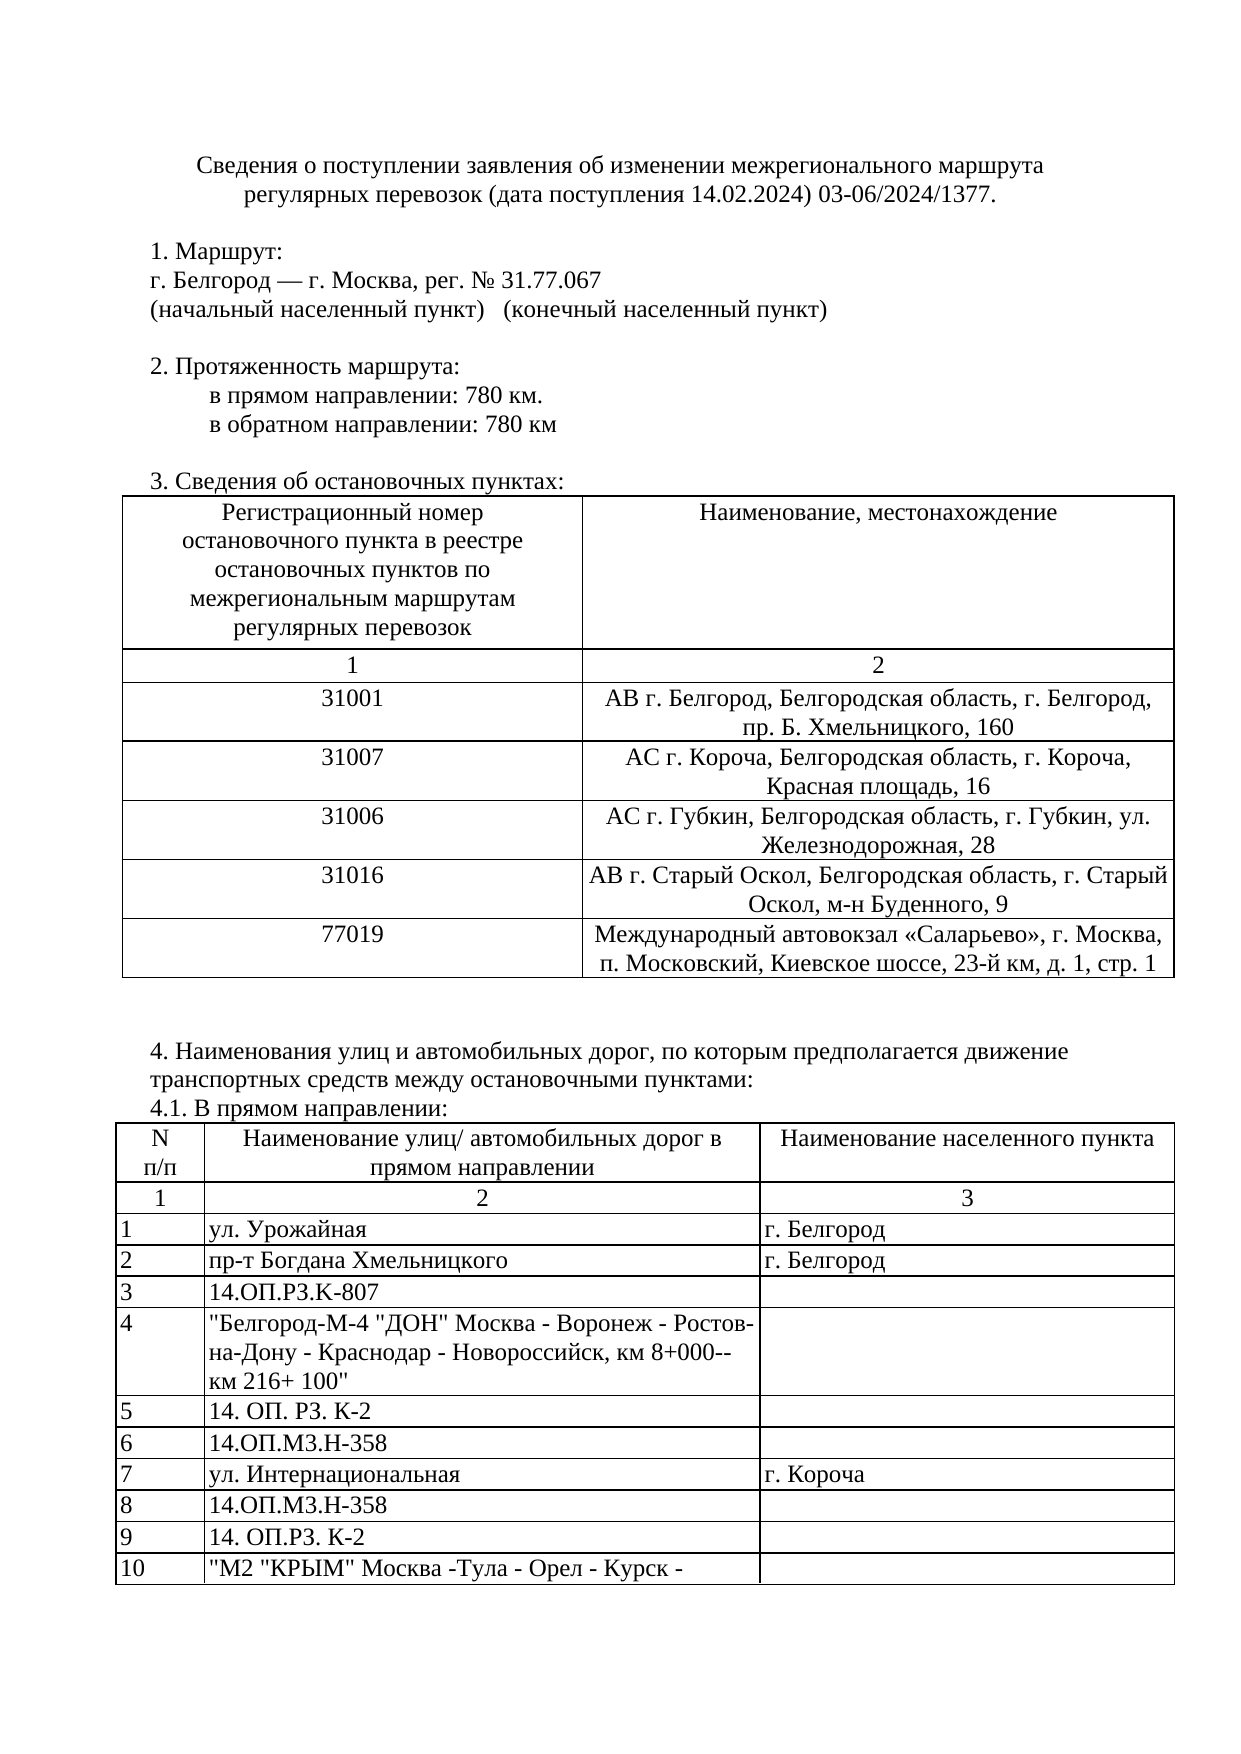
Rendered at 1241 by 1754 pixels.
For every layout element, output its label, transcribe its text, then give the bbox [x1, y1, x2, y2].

text 1. Маршрут: [150, 236, 1090, 265]
table_header Наименование улиц/ автомобильных дорог в прямом направлении [205, 1124, 759, 1181]
table_cell ул. Урожайная [205, 1214, 759, 1244]
table_cell [761, 1522, 1174, 1552]
table_cell 14.ОП.М3.Н-358 [205, 1491, 759, 1521]
text 4.1. В прямом направлении: [150, 1093, 1090, 1122]
table_cell 77019 [123, 919, 582, 977]
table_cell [205, 1554, 759, 1583]
table_cell пр-т Богдана Хмельницкого [205, 1246, 759, 1275]
table_cell [761, 1491, 1174, 1521]
table_header Регистрационный номер остановочного пункта в реестре остановочных пунктов по межрегиональным маршрутам регулярных перевозок [123, 497, 582, 648]
table_cell 14.ОП.РЗ.K-807 [205, 1277, 759, 1307]
table_cell [761, 1554, 1174, 1583]
text 4. Наименования улиц и автомобильных дорог, по которым предполагается движение транспортных средств между остановочными пунктами: [150, 1036, 1090, 1093]
table_cell "Белгород-М-4 "ДОН" Москва - Воронеж - Ростов-на-Дону - Краснодар - Новороссийск, км 8+000-- км 216+ 100" [205, 1308, 759, 1395]
text 3. Сведения об остановочных пунктах: [150, 466, 1090, 495]
text 2. Протяженность маршрута: [150, 351, 1090, 380]
table_cell 4 [117, 1308, 204, 1395]
table_cell 1 [117, 1214, 204, 1244]
table_cell г. Короча [761, 1459, 1174, 1489]
table_cell 3 [117, 1277, 204, 1307]
table_cell Международный автовокзал «Саларьево», г. Москва, п. Московский, Киевское шоссе, 23-й км, д. 1, стр. 1 [583, 919, 1173, 977]
table_cell АС г. Губкин, Белгородская область, г. Губкин, ул. Железнодорожная, 28 [583, 801, 1173, 858]
table_cell 8 [117, 1491, 204, 1521]
table_cell 6 [117, 1428, 204, 1458]
table_cell 10 [117, 1554, 204, 1583]
table_cell 1 [123, 650, 582, 681]
table_cell 31007 [123, 742, 582, 799]
table_cell 31006 [123, 801, 582, 858]
table_cell ул. Интернациональная [205, 1459, 759, 1489]
table_cell 14. ОП.РЗ. К-2 [205, 1522, 759, 1552]
table_cell 7 [117, 1459, 204, 1489]
table_cell 2 [205, 1183, 759, 1212]
table_cell АВ г. Старый Оскол, Белгородская область, г. Старый Оскол, м-н Буденного, 9 [583, 860, 1173, 918]
table_cell 2 [583, 650, 1173, 681]
table_header Наименование, местонахождение [583, 497, 1173, 648]
table_cell 1 [117, 1183, 204, 1212]
table_cell [761, 1308, 1174, 1395]
table_cell г. Белгород [761, 1214, 1174, 1244]
table_header Наименование населенного пункта [761, 1124, 1174, 1181]
table_cell [761, 1428, 1174, 1458]
table_cell 31001 [123, 683, 582, 740]
text (начальный населенный пункт) (конечный населенный пункт) [150, 294, 1090, 322]
text Сведения о поступлении заявления об изменении межрегионального маршрута регулярных перевозок (дата поступления 14.02.2024) 03-06/2024/1377. [150, 150, 1090, 207]
text в обратном направлении: 780 км [150, 409, 1090, 437]
table_cell 31016 [123, 860, 582, 918]
table_cell г. Белгород [761, 1246, 1174, 1275]
table_cell 14.ОП.М3.Н-358 [205, 1428, 759, 1458]
table_cell [761, 1277, 1174, 1307]
table_cell АВ г. Белгород, Белгородская область, г. Белгород, пр. Б. Хмельницкого, 160 [583, 683, 1173, 740]
table_header N п/п [117, 1124, 204, 1181]
table_cell 14. ОП. РЗ. К-2 [205, 1396, 759, 1426]
table_cell АС г. Короча, Белгородская область, г. Короча, Красная площадь, 16 [583, 742, 1173, 799]
table_cell 5 [117, 1396, 204, 1426]
text в прямом направлении: 780 км. [150, 380, 1090, 409]
table_cell 3 [761, 1183, 1174, 1212]
table_cell 9 [117, 1522, 204, 1552]
table_cell [761, 1396, 1174, 1426]
text г. Белгород — г. Москва, рег. № 31.77.067 [150, 265, 1090, 294]
table_cell 2 [117, 1246, 204, 1275]
